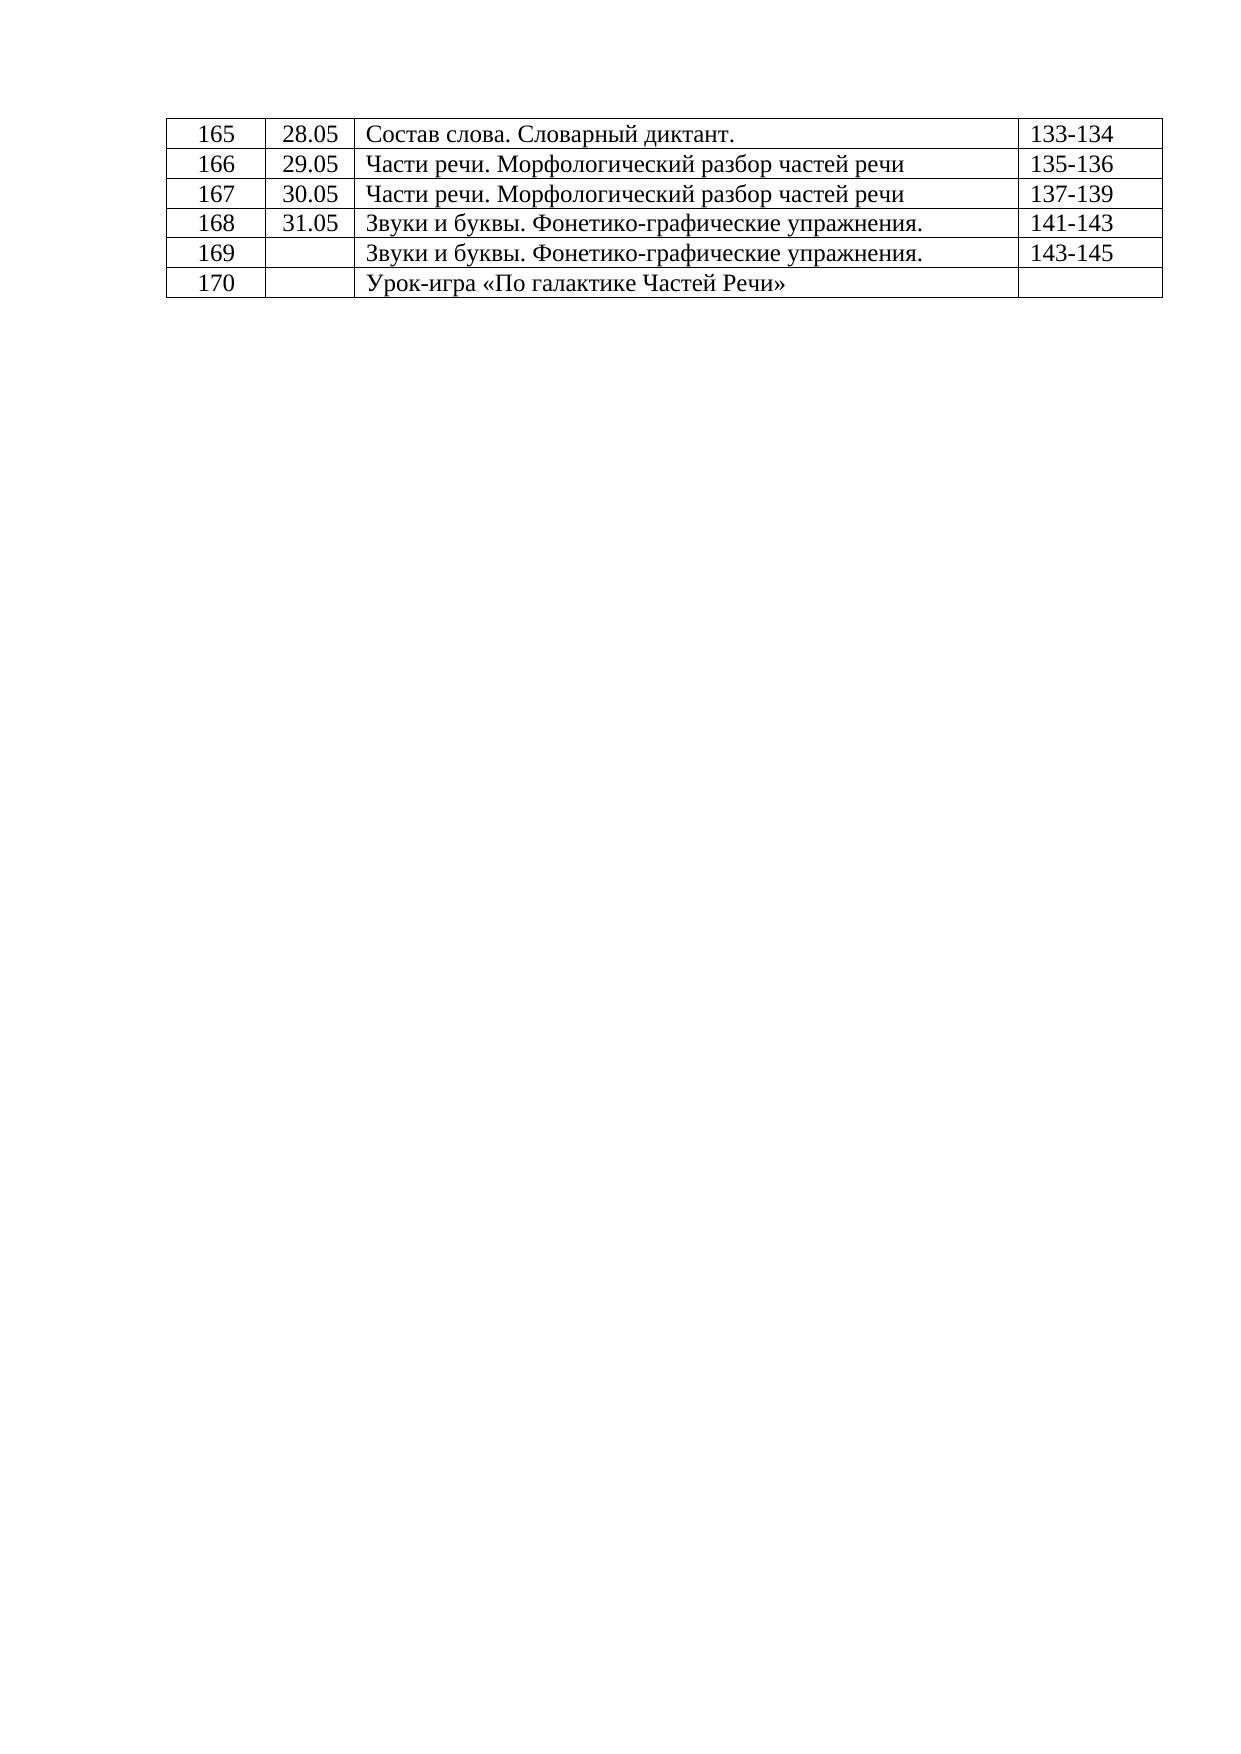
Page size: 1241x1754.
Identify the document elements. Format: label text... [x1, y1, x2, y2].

table_cell 165 [167, 119, 265, 148]
table_cell 135-136 [1019, 149, 1162, 178]
table_cell Звуки и буквы. Фонетико-графические упражнения. [355, 209, 1018, 237]
table_cell Звуки и буквы. Фонетико-графические упражнения. [355, 238, 1018, 267]
table_cell Части речи. Морфологический разбор частей речи [355, 149, 1018, 178]
table_cell Части речи. Морфологический разбор частей речи [355, 179, 1018, 207]
table_cell 28.05 [266, 119, 354, 148]
table_cell 29.05 [266, 149, 354, 178]
table_cell 141-143 [1019, 209, 1162, 237]
table_cell [266, 238, 354, 267]
table_cell 166 [167, 149, 265, 178]
table_cell 137-139 [1019, 179, 1162, 207]
table_cell 168 [167, 209, 265, 237]
table_cell 133-134 [1019, 119, 1162, 148]
table_cell 143-145 [1019, 238, 1162, 267]
table_cell [266, 268, 354, 297]
table_cell 31.05 [266, 209, 354, 237]
table_cell Урок-игра «По галактике Частей Речи» [355, 268, 1018, 297]
table_cell 167 [167, 179, 265, 207]
table_cell 169 [167, 238, 265, 267]
table_cell [1019, 268, 1162, 297]
table_cell Состав слова. Словарный диктант. [355, 119, 1018, 148]
table_cell 30.05 [266, 179, 354, 207]
table_cell 170 [167, 268, 265, 297]
